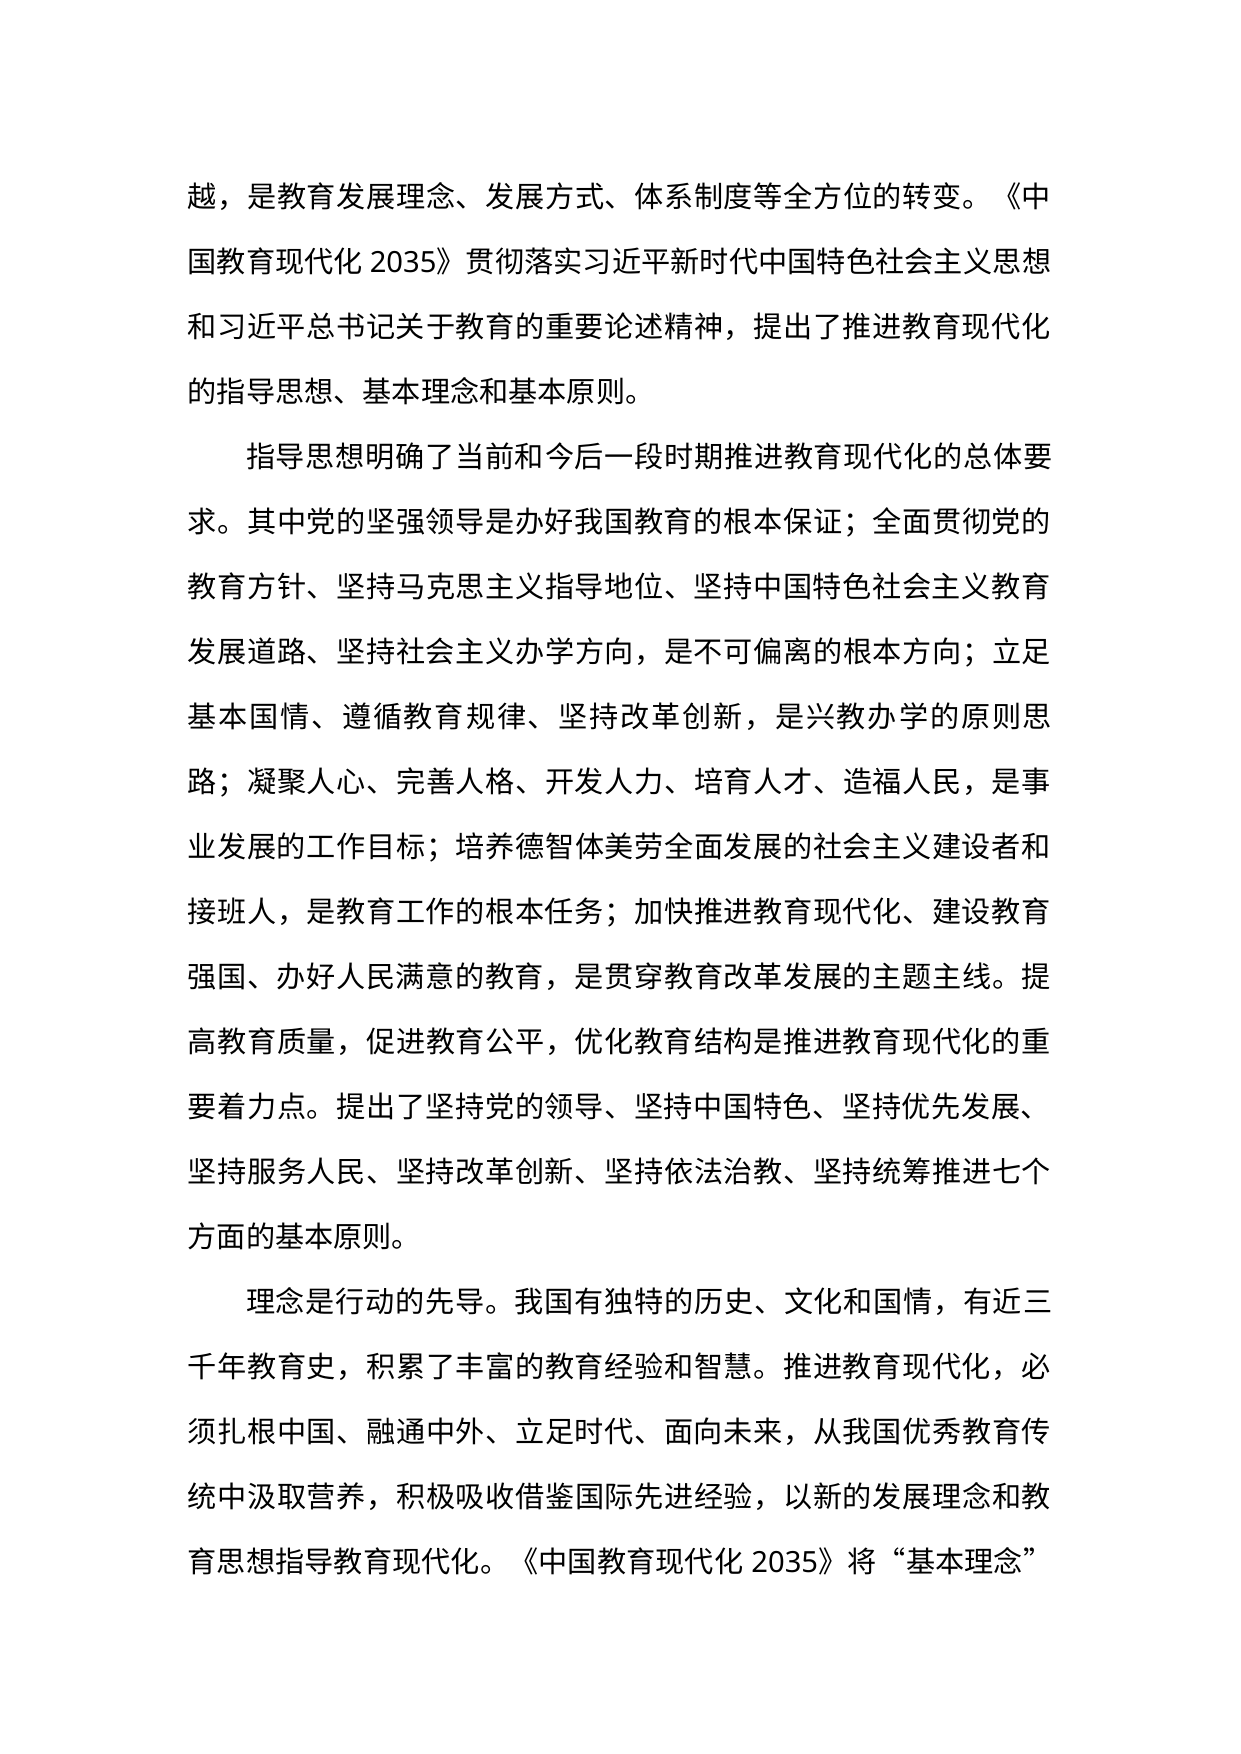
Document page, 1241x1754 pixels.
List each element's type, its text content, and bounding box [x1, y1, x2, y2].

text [187, 162, 1053, 422]
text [187, 1267, 1053, 1592]
text 指导思想明确了当前和今后一段时期推进教育现代化的总体要求。其中党的坚强领导是办好我国教育的根本保证；全面贯彻党的教育方针、坚持马克思主义指导地位、坚持中国特色社会主义教育发展道路、坚持社会主义办学方向，是不可偏离的根本方向；立足基本国情、遵循教育规律、坚持改革创新，是兴教办学的原则思路；凝聚人心、完善人格、开发人力、培育人才、造福人民，是事业发展的工作目标；培养德智体美劳全面发展的社会主义建设者和接班人，是教育工作的根本任务；加快推进教育现代化、建设教育强国、办好人民满意的教育，是贯穿教育改革发展的主题主线。提高教育质量，促进教育公平，优化教育结构是推进教育现代化的重要着力点。提出了坚持党的领导、坚持中国特色、坚持优先发展、坚持服务人民、坚持改革创新、坚持依法治教、坚持统筹推进七个方面的基本原则。 [187, 422, 1053, 1267]
